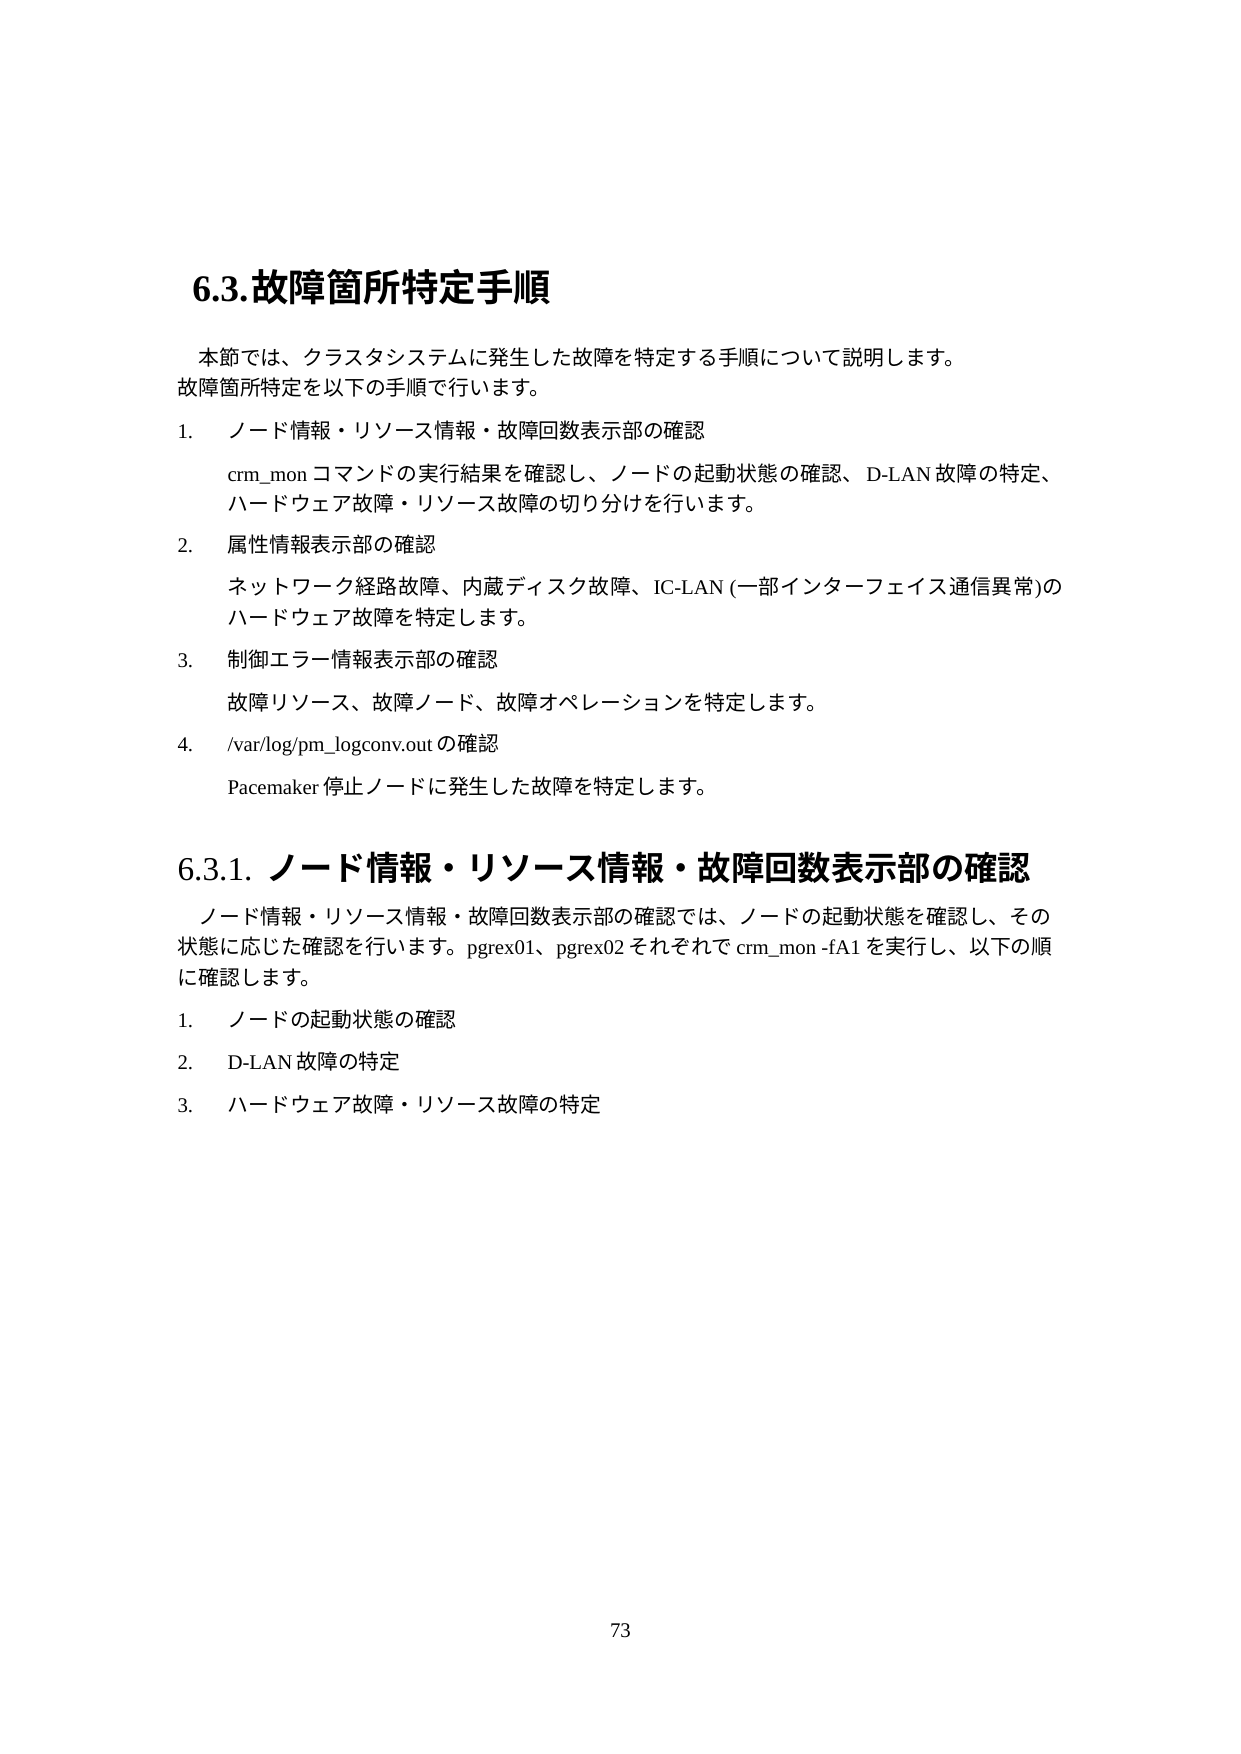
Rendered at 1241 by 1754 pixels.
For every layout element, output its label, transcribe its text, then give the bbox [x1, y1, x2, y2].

text ノード情報・リソース情報・故障回数表示部の確認では、ノードの起動状態を確認し、その状態に応じた確認を行います。pgrex01、pgrex02それぞれでcrm_mon -fA1を実行し、以下の順に確認します。 [177, 900, 1054, 991]
list ノードの起動状態の確認 [177, 1003, 1054, 1034]
list crm_monコマンドの実行結果を確認し、ノードの起動状態の確認、D-LAN故障の特定、ハードウェア故障・リソース故障の切り分けを行います。 [177, 457, 1063, 517]
text 本節では、クラスタシステムに発生した故障を特定する手順について説明します。 [177, 341, 1054, 371]
list /var/log/pm_logconv.outの確認 [177, 729, 1063, 757]
list Pacemaker停止ノードに発生した故障を特定します。 [177, 770, 1063, 800]
list D-LAN故障の特定 [177, 1046, 1054, 1075]
list 故障リソース、故障ノード、故障オペレーションを特定します。 [177, 686, 1063, 716]
list ネットワーク経路故障、内蔵ディスク故障、IC-LAN (一部インターフェイス通信異常)のハードウェア故障を特定します。 [177, 571, 1063, 631]
subtitle ノード情報・リソース情報・故障回数表示部の確認 [177, 842, 1063, 890]
list 属性情報表示部の確認 [177, 530, 1063, 558]
list 制御エラー情報表示部の確認 [177, 643, 1063, 674]
subtitle 故障箇所特定手順 [192, 261, 1063, 312]
text 故障箇所特定を以下の手順で行います。 [177, 371, 1054, 402]
list ノード情報・リソース情報・故障回数表示部の確認 [177, 414, 1063, 444]
list ハードウェア故障・リソース故障の特定 [177, 1088, 1054, 1118]
